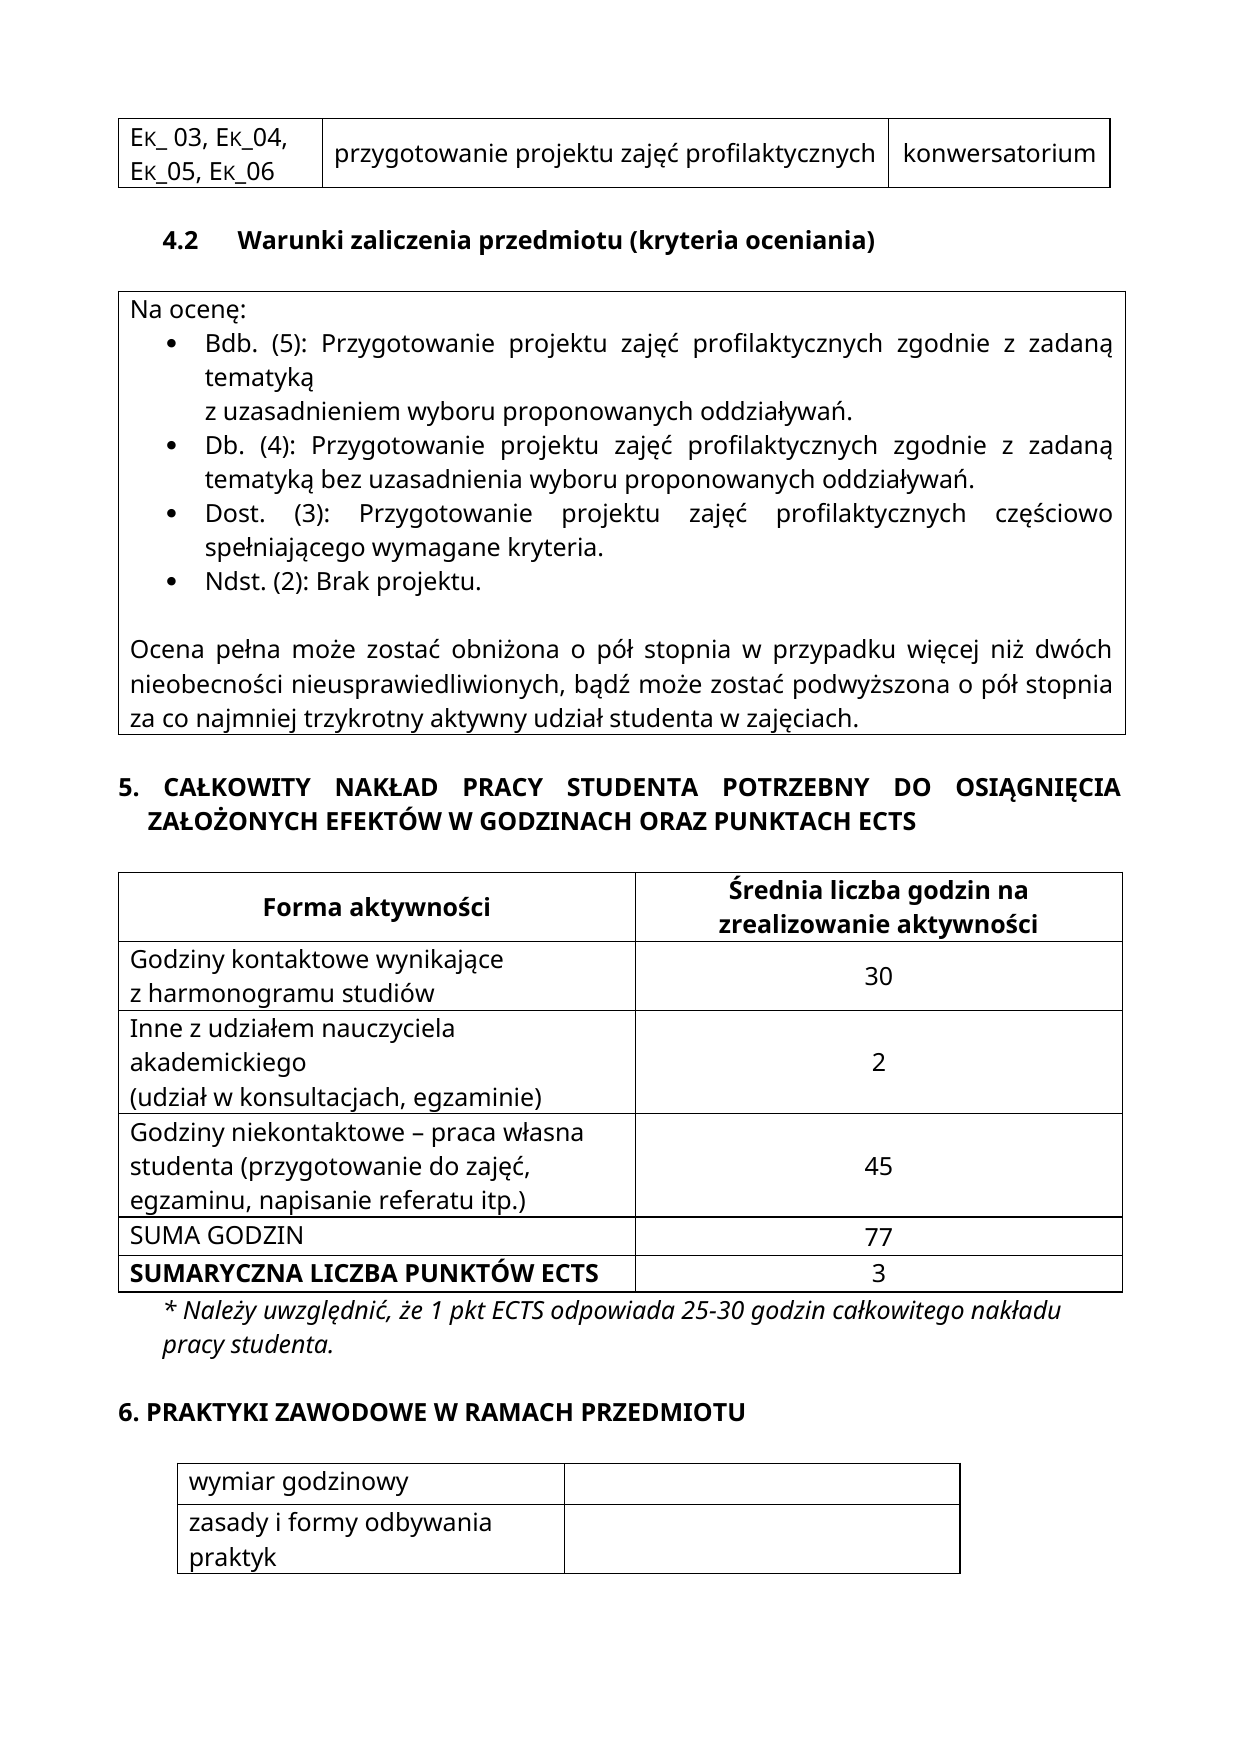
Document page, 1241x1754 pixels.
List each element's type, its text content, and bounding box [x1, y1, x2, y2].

text 6. PRAKTYKI ZAWODOWE W RAMACH PRZEDMIOTU [118, 1394, 1122, 1429]
table_header wymiar godzinowy [178, 1464, 564, 1504]
table_cell 2 [636, 1011, 1122, 1113]
table_cell 3 [636, 1256, 1122, 1291]
table_cell Inne z udziałem nauczyciela akademickiego (udział w konsultacjach, egzaminie) [119, 1011, 635, 1113]
table_header [565, 1464, 959, 1504]
table_cell 45 [636, 1114, 1122, 1216]
table_header Forma aktywności [119, 873, 635, 941]
table_header Średnia liczba godzin na zrealizowanie aktywności [636, 873, 1122, 941]
table_cell zasady i formy odbywania praktyk [178, 1505, 564, 1573]
list Warunki zaliczenia przedmiotu (kryteria oceniania) [162, 222, 1122, 256]
table_cell [565, 1505, 959, 1573]
text * Należy uwzględnić, że 1 pkt ECTS odpowiada 25-30 godzin całkowitego nakładu pracy studenta. [162, 1293, 1122, 1361]
table_cell konwersatorium [889, 119, 1109, 187]
table_cell SUMA GODZIN [119, 1218, 635, 1255]
table_header Na ocenę: Bdb. (5): Przygotowanie projektu zajęć profilaktycznych zgodnie z zadaną tematyką z uzasadnieniem wyboru proponowanych oddziaływań. Db. (4): Przygotowanie projektu zajęć profilaktycznych zgodnie z zadaną tematyką bez uzasadnienia wyboru proponowanych oddziaływań. Dost. (3): Przygotowanie projektu zajęć profilaktycznych częściowo spełniającego wymagane kryteria. Ndst. (2): Brak projektu. Ocena pełna może zostać obniżona o pół stopnia w przypadku więcej niż dwóch nieobecności nieusprawiedliwionych, bądź może zostać podwyższona o pół stopnia za co najmniej trzykrotny aktywny udział studenta w zajęciach. [119, 292, 1125, 734]
table_cell Godziny niekontaktowe – praca własna studenta (przygotowanie do zajęć, egzaminu, napisanie referatu itp.) [119, 1114, 635, 1216]
table_cell przygotowanie projektu zajęć profilaktycznych [323, 119, 888, 187]
table_cell 77 [636, 1218, 1122, 1255]
table_cell 30 [636, 942, 1122, 1010]
table_cell Godziny kontaktowe wynikające z harmonogramu studiów [119, 942, 635, 1010]
table_cell Ek_ 03, Ek_04, Ek_05, Ek_06 [119, 119, 322, 187]
table_cell SUMARYCZNA LICZBA PUNKTÓW ECTS [119, 1256, 635, 1291]
text 5. CAŁKOWITY NAKŁAD PRACY STUDENTA POTRZEBNY DO OSIĄGNIĘCIA ZAŁOŻONYCH EFEKTÓW W GODZINACH ORAZ PUNKTACH ECTS [118, 769, 1122, 838]
